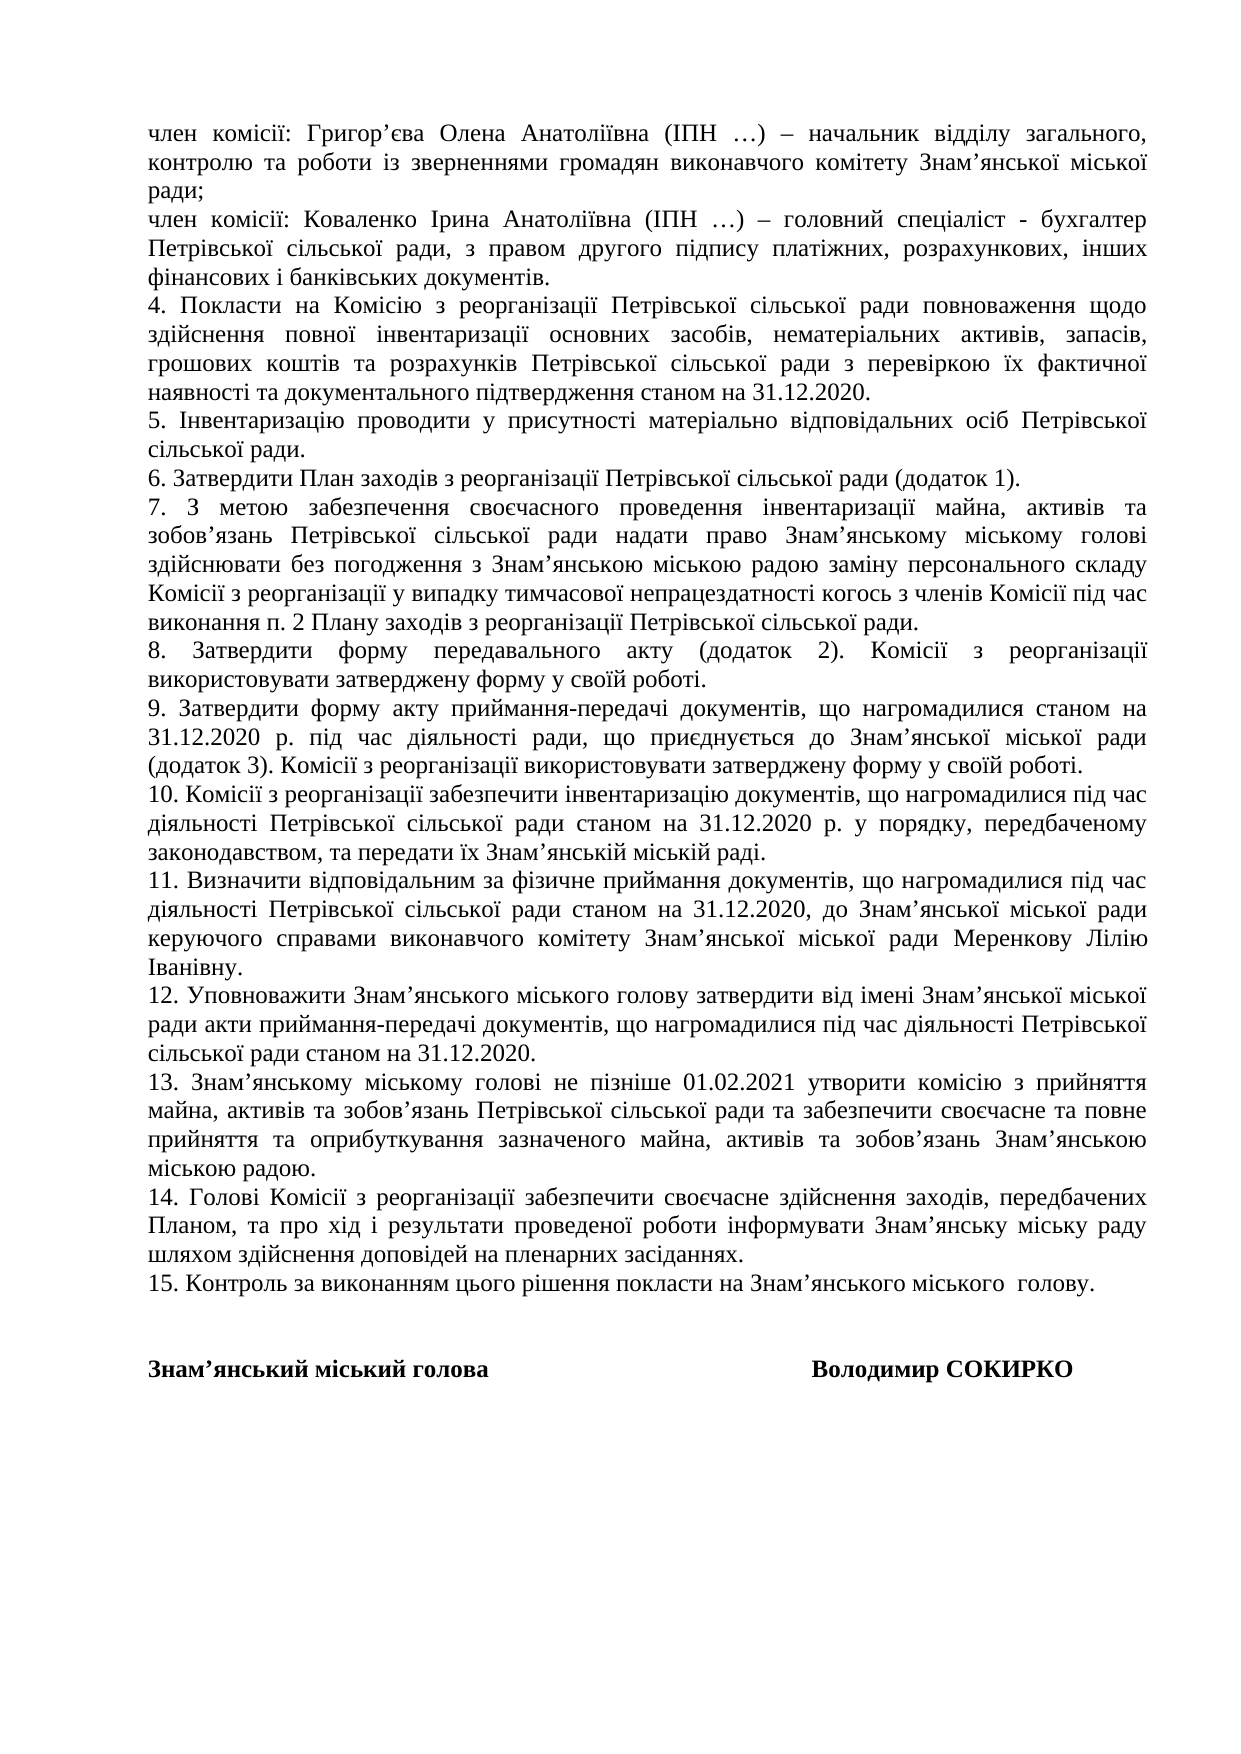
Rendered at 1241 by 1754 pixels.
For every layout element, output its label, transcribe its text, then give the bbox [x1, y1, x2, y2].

text 13. Знам’янському міському голові не пізніше 01.02.2021 утворити комісію з прийняття майна, активів та зобов’язань Петрівської сільської ради та забезпечити своєчасне та повне прийняття та оприбуткування зазначеного майна, активів та зобов’язань Знам’янською міською радою. [148, 1067, 1148, 1182]
text 11. Визначити відповідальним за фізичне приймання документів, що нагромадилися під час діяльності Петрівської сільської ради станом на 31.12.2020, до Знам’янської міської ради керуючого справами виконавчого комітету Знам’янської міської ради Меренкову Лілію Іванівну. [148, 866, 1148, 981]
text 10. Комісії з реорганізації забезпечити інвентаризацію документів, що нагромадилися під час діяльності Петрівської сільської ради станом на 31.12.2020 р. у порядку, передбаченому законодавством, та передати їх Знам’янській міській раді. [148, 779, 1148, 866]
text 12. Уповноважити Знам’янського міського голову затвердити від імені Знам’янської міської ради акти приймання-передачі документів, що нагромадилися під час діяльності Петрівської сільської ради станом на 31.12.2020. [148, 981, 1148, 1067]
text 15. Контроль за виконанням цього рішення покласти на Знам’янського міського голову. [148, 1268, 1148, 1297]
text 5. Інвентаризацію проводити у присутності матеріально відповідальних осіб Петрівської сільської ради. [148, 406, 1148, 463]
text Знам’янський міський голова Володимир СОКИРКО [148, 1354, 1148, 1383]
text член комісії: Коваленко Ірина Анатоліївна (ІПН …) – головний спеціаліст - бухгалтер Петрівської сільської ради, з правом другого підпису платіжних, розрахункових, інших фінансових і банківських документів. [148, 204, 1148, 291]
text 7. З метою забезпечення своєчасного проведення інвентаризації майна, активів та зобов’язань Петрівської сільської ради надати право Знам’янському міському голові здійснювати без погодження з Знам’янською міською радою заміну персонального складу Комісії з реорганізації у випадку тимчасової непрацездатності когось з членів Комісії під час виконання п. 2 Плану заходів з реорганізації Петрівської сільської ради. [148, 492, 1148, 636]
text 4. Покласти на Комісію з реорганізації Петрівської сільської ради повноваження щодо здійснення повної інвентаризації основних засобів, нематеріальних активів, запасів, грошових коштів та розрахунків Петрівської сільської ради з перевіркою їх фактичної наявності та документального підтвердження станом на 31.12.2020. [148, 291, 1148, 406]
text член комісії: Григор’єва Олена Анатоліївна (ІПН …) – начальник відділу загального, контролю та роботи із зверненнями громадян виконавчого комітету Знам’янської міської ради; [148, 118, 1148, 204]
text 8. Затвердити форму передавального акту (додаток 2). Комісії з реорганізації використовувати затверджену форму у своїй роботі. [148, 636, 1148, 693]
text 9. Затвердити форму акту приймання-передачі документів, що нагромадилися станом на 31.12.2020 р. під час діяльності ради, що приєднується до Знам’янської міської ради (додаток 3). Комісії з реорганізації використовувати затверджену форму у своїй роботі. [148, 693, 1148, 779]
text 6. Затвердити План заходів з реорганізації Петрівської сільської ради (додаток 1). [148, 463, 1148, 492]
text 14. Голові Комісії з реорганізації забезпечити своєчасне здійснення заходів, передбачених Планом, та про хід і результати проведеної роботи інформувати Знам’янську міську раду шляхом здійснення доповідей на пленарних засіданнях. [148, 1182, 1148, 1268]
